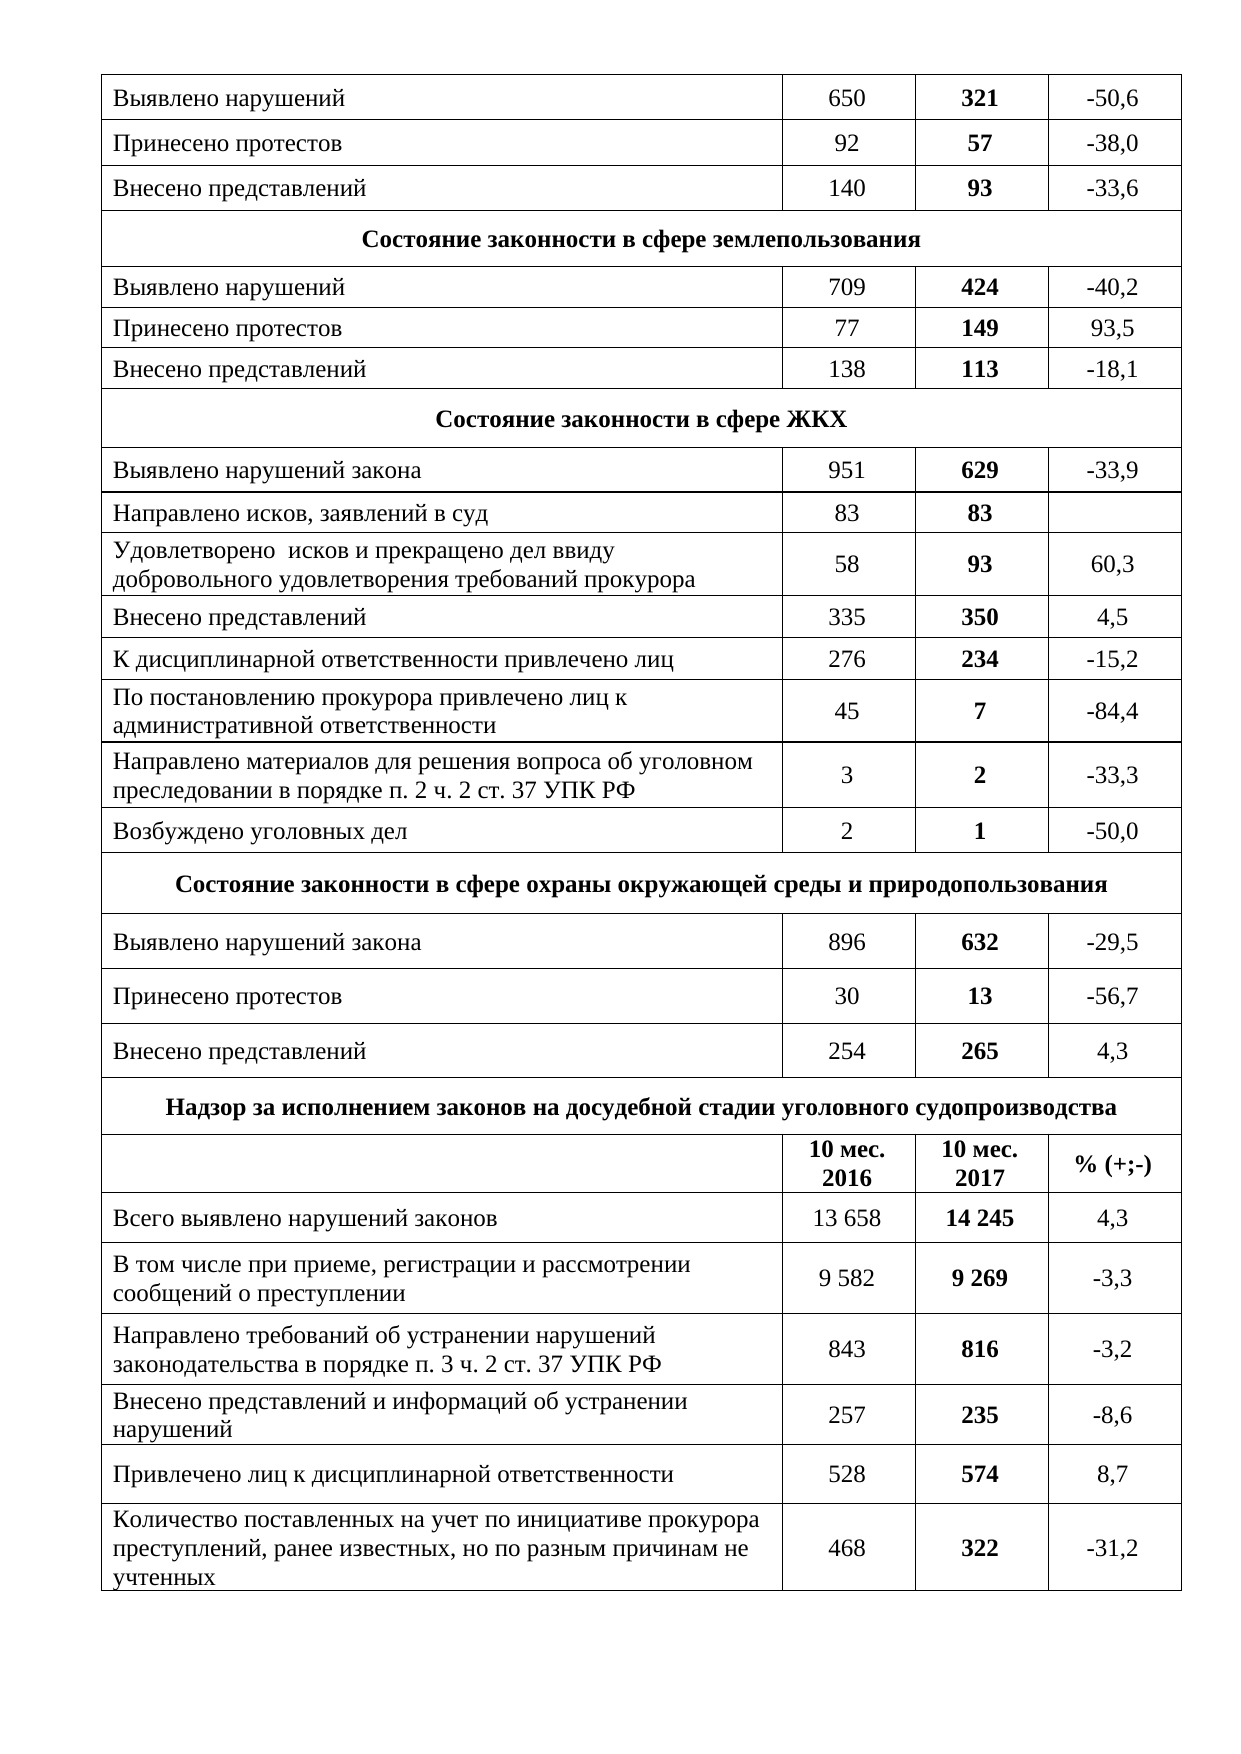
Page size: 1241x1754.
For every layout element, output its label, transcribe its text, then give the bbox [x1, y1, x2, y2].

table_cell -38,0 [1049, 120, 1181, 164]
table_cell -33,3 [1049, 743, 1181, 807]
table_cell -40,2 [1049, 267, 1181, 307]
table_cell Количество поставленных на учет по инициативе прокурора преступлений, ранее известных, но по разным причинам не учтенных [102, 1504, 782, 1590]
table_cell Внесено представлений [102, 1024, 782, 1077]
table_cell 816 [916, 1314, 1048, 1384]
table_cell Состояние законности в сфере ЖКХ [102, 389, 1181, 447]
table_cell Надзор за исполнением законов на досудебной стадии уголовного судопроизводства [102, 1078, 1181, 1133]
table_cell 335 [783, 596, 915, 637]
table_cell 650 [783, 75, 915, 119]
table_cell Направлено требований об устранении нарушений законодательства в порядке п. 3 ч. 2 ст. 37 УПК РФ [102, 1314, 782, 1384]
table_cell 322 [916, 1504, 1048, 1590]
table_cell 8,7 [1049, 1445, 1181, 1503]
table_cell К дисциплинарной ответственности привлечено лиц [102, 638, 782, 679]
table_cell 9 269 [916, 1243, 1048, 1312]
table_cell -33,9 [1049, 448, 1181, 491]
table_cell 93,5 [1049, 308, 1181, 347]
table_cell 83 [916, 493, 1048, 532]
table_cell Состояние законности в сфере землепользования [102, 211, 1181, 266]
table_cell Принесено протестов [102, 120, 782, 164]
table_cell 14 245 [916, 1193, 1048, 1242]
table_cell -33,6 [1049, 166, 1181, 210]
table_cell 350 [916, 596, 1048, 637]
table_cell -84,4 [1049, 680, 1181, 741]
table_cell -31,2 [1049, 1504, 1181, 1590]
table_cell 1 [916, 808, 1048, 852]
table_cell [1049, 493, 1181, 532]
table_cell -50,0 [1049, 808, 1181, 852]
table_cell 257 [783, 1385, 915, 1444]
table_cell 265 [916, 1024, 1048, 1077]
table_cell -8,6 [1049, 1385, 1181, 1444]
table_cell [102, 1135, 782, 1192]
table_cell Удовлетворено исков и прекращено дел ввиду добровольного удовлетворения требований прокурора [102, 533, 782, 594]
table_cell % (+;-) [1049, 1135, 1181, 1192]
table_cell 632 [916, 914, 1048, 968]
table_cell 13 [916, 969, 1048, 1023]
table_cell 92 [783, 120, 915, 164]
table_cell 45 [783, 680, 915, 741]
table_cell 574 [916, 1445, 1048, 1503]
table_cell Привлечено лиц к дисциплинарной ответственности [102, 1445, 782, 1503]
table_cell 138 [783, 348, 915, 388]
table_cell 843 [783, 1314, 915, 1384]
table_cell 57 [916, 120, 1048, 164]
table_cell Направлено материалов для решения вопроса об уголовном преследовании в порядке п. 2 ч. 2 ст. 37 УПК РФ [102, 743, 782, 807]
table_cell 896 [783, 914, 915, 968]
table_cell Состояние законности в сфере охраны окружающей среды и природопользования [102, 853, 1181, 913]
table_cell 951 [783, 448, 915, 491]
table_cell В том числе при приеме, регистрации и рассмотрении сообщений о преступлении [102, 1243, 782, 1312]
table_cell 13 658 [783, 1193, 915, 1242]
table_cell -18,1 [1049, 348, 1181, 388]
table_cell 2 [783, 808, 915, 852]
table_cell 58 [783, 533, 915, 594]
table_cell 254 [783, 1024, 915, 1077]
table_cell 424 [916, 267, 1048, 307]
table_cell Возбуждено уголовных дел [102, 808, 782, 852]
table_cell 321 [916, 75, 1048, 119]
table_cell 60,3 [1049, 533, 1181, 594]
table_cell -29,5 [1049, 914, 1181, 968]
table_cell Направлено исков, заявлений в суд [102, 493, 782, 532]
table_cell По постановлению прокурора привлечено лиц к административной ответственности [102, 680, 782, 741]
table_cell 149 [916, 308, 1048, 347]
table_cell 9 582 [783, 1243, 915, 1312]
table_cell -3,3 [1049, 1243, 1181, 1312]
table_cell 276 [783, 638, 915, 679]
table_cell 140 [783, 166, 915, 210]
table_cell 235 [916, 1385, 1048, 1444]
table_cell 4,5 [1049, 596, 1181, 637]
table_cell 528 [783, 1445, 915, 1503]
table_cell Внесено представлений [102, 348, 782, 388]
table_cell 4,3 [1049, 1024, 1181, 1077]
table_cell 2 [916, 743, 1048, 807]
table_cell 4,3 [1049, 1193, 1181, 1242]
table_cell Принесено протестов [102, 969, 782, 1023]
table_cell Принесено протестов [102, 308, 782, 347]
table_cell 3 [783, 743, 915, 807]
table_cell -56,7 [1049, 969, 1181, 1023]
table_cell 10 мес. 2016 [783, 1135, 915, 1192]
table_cell 7 [916, 680, 1048, 741]
table_cell 30 [783, 969, 915, 1023]
table_cell -50,6 [1049, 75, 1181, 119]
table_cell Выявлено нарушений [102, 75, 782, 119]
table_cell 629 [916, 448, 1048, 491]
table_cell 113 [916, 348, 1048, 388]
table_cell Внесено представлений и информаций об устранении нарушений [102, 1385, 782, 1444]
table_cell 93 [916, 166, 1048, 210]
table_cell Выявлено нарушений закона [102, 914, 782, 968]
table_cell 93 [916, 533, 1048, 594]
table_cell 83 [783, 493, 915, 532]
table_cell 10 мес. 2017 [916, 1135, 1048, 1192]
table_cell -15,2 [1049, 638, 1181, 679]
table_cell 709 [783, 267, 915, 307]
table_cell -3,2 [1049, 1314, 1181, 1384]
table_cell Выявлено нарушений [102, 267, 782, 307]
table_cell Всего выявлено нарушений законов [102, 1193, 782, 1242]
table_cell 234 [916, 638, 1048, 679]
table_cell 468 [783, 1504, 915, 1590]
table_cell 77 [783, 308, 915, 347]
table_cell Выявлено нарушений закона [102, 448, 782, 491]
table_cell Внесено представлений [102, 596, 782, 637]
table_cell Внесено представлений [102, 166, 782, 210]
